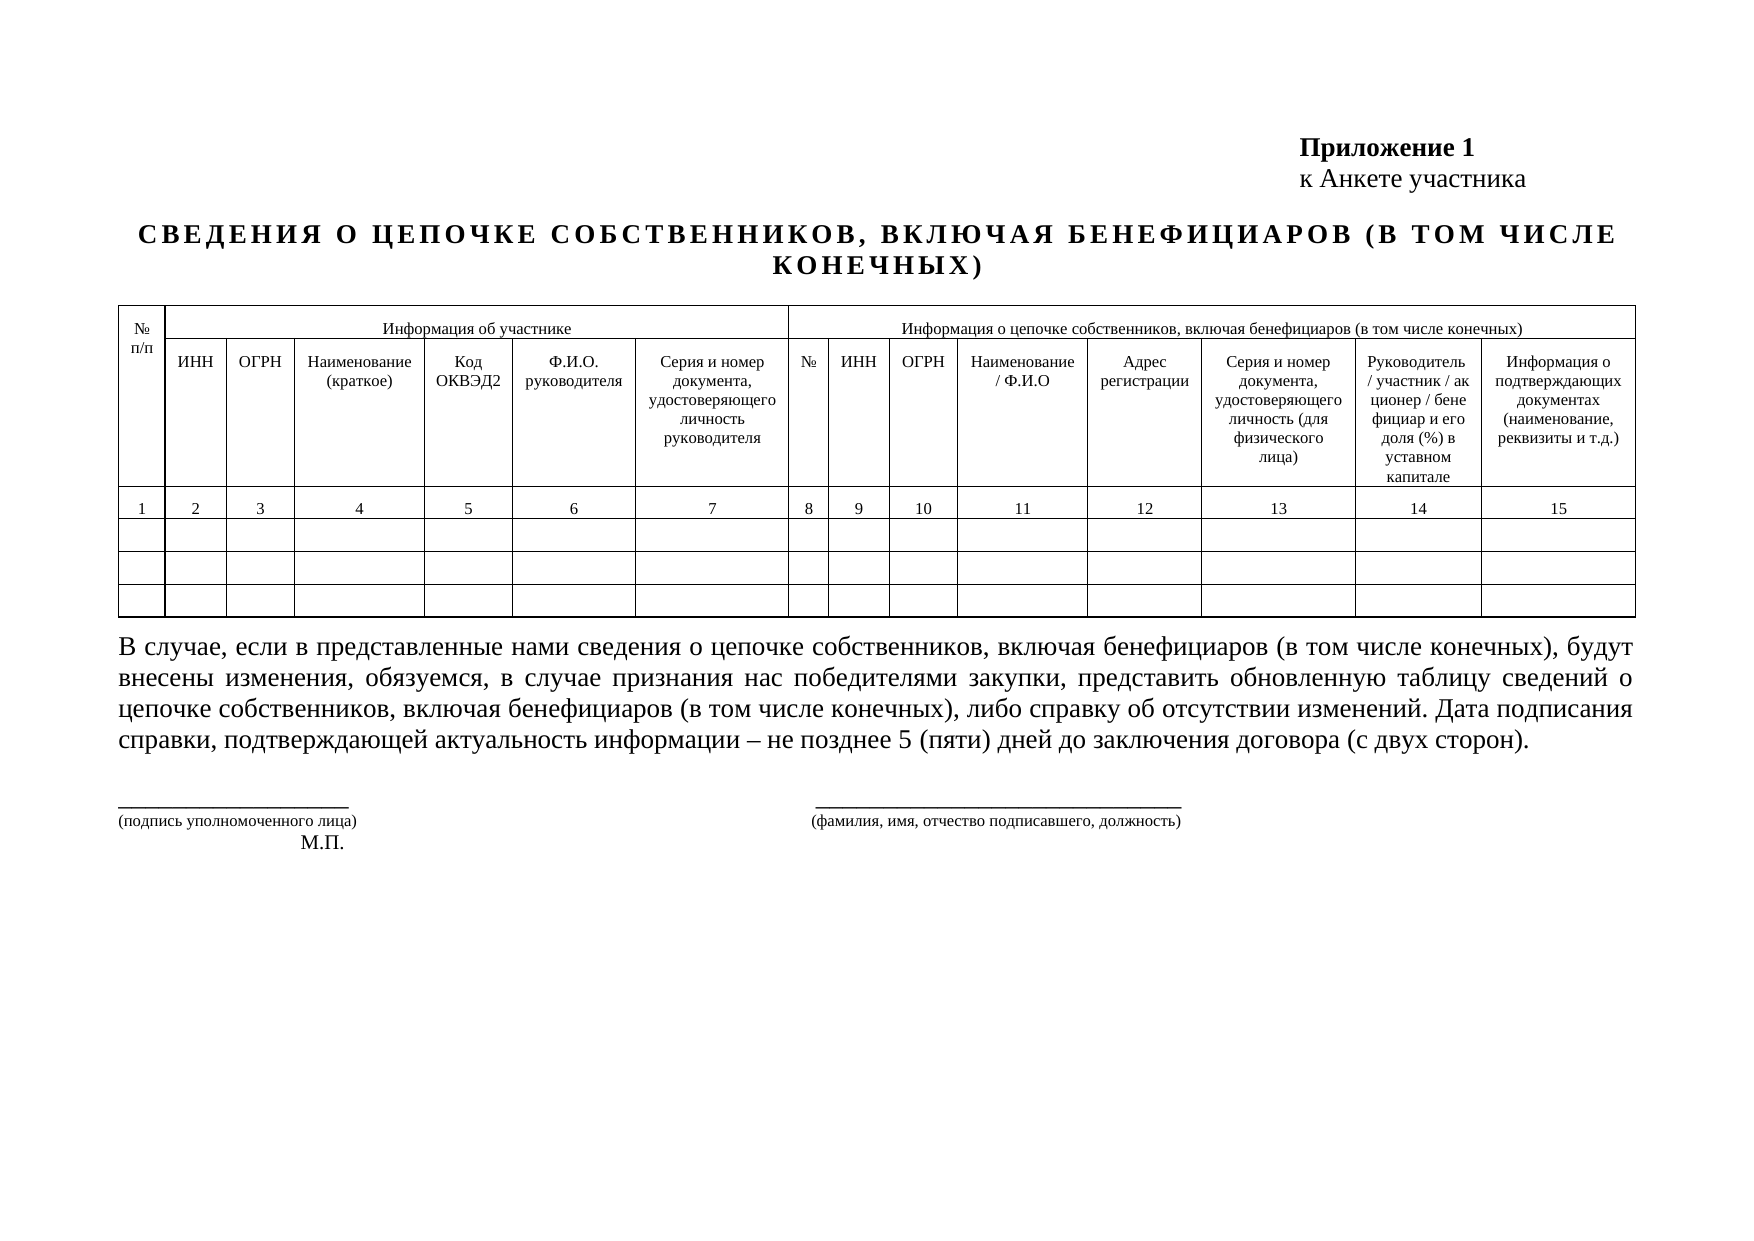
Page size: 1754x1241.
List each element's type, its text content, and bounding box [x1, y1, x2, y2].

table_cell 10 [890, 487, 957, 518]
table_cell [1088, 585, 1201, 616]
table_cell 11 [958, 487, 1087, 518]
table_cell 4 [295, 487, 424, 518]
table_cell 6 [513, 487, 635, 518]
table_cell [789, 585, 828, 616]
text _________________ ___________________________ [118, 779, 1636, 811]
table_cell [295, 552, 424, 584]
table_cell [1482, 519, 1635, 551]
table_cell [513, 519, 635, 551]
table_cell [227, 552, 294, 584]
text Приложение 1 к Анкете участника [1299, 131, 1636, 193]
table_cell [425, 552, 512, 584]
table_cell [295, 519, 424, 551]
table_cell 13 [1202, 487, 1355, 518]
table_cell [890, 552, 957, 584]
table_cell 5 [425, 487, 512, 518]
text (подпись уполномоченного лица) (фамилия, имя, отчество подписавшего, должность) [118, 811, 1636, 830]
table_cell 7 [636, 487, 788, 518]
table_cell [829, 585, 889, 616]
table_header № п/п [119, 306, 164, 486]
table_cell ОГРН [890, 339, 957, 486]
table_cell Информация о подтверждающих документах (наименование, реквизиты и т.д.) [1482, 339, 1635, 486]
table_cell [166, 585, 226, 616]
table_cell № [789, 339, 828, 486]
table_cell [958, 519, 1087, 551]
table_cell ОГРН [227, 339, 294, 486]
table_cell [1088, 552, 1201, 584]
text М.П. [118, 830, 1636, 854]
table_cell 14 [1356, 487, 1481, 518]
table_cell [119, 585, 164, 616]
table_cell [789, 519, 828, 551]
table_cell [958, 585, 1087, 616]
table_cell [513, 552, 635, 584]
table_cell [166, 519, 226, 551]
table_cell [295, 585, 424, 616]
table_cell Наименование / Ф.И.О [958, 339, 1087, 486]
text В случае, если в представленные нами сведения о цепочке собственников, включая бенефициаров (в том числе конечных), будут внесены изменения, обязуемся, в случае признания нас победителями закупки, представить обновленную таблицу сведений о цепочке собственников, включая бенефициаров (в том числе конечных), либо справку об отсутствии изменений. Дата подписания справки, подтверждающей актуальность информации – не позднее 5 (пяти) дней до заключения договора (с двух сторон). [118, 630, 1636, 754]
table_cell Руководитель / участник / акционер / бенефициар и его доля (%) в уставном капитале [1356, 339, 1481, 486]
table_cell [513, 585, 635, 616]
table_cell Адрес регистрации [1088, 339, 1201, 486]
table_cell [227, 585, 294, 616]
table_header Информация о цепочке собственников, включая бенефициаров (в том числе конечных) [789, 306, 1635, 338]
table_cell [890, 519, 957, 551]
table_cell ИНН [829, 339, 889, 486]
table_cell [958, 552, 1087, 584]
table_cell 1 [119, 487, 164, 518]
table_cell [119, 519, 164, 551]
table_cell [1482, 585, 1635, 616]
table_cell [166, 552, 226, 584]
table_cell 3 [227, 487, 294, 518]
table_cell [1356, 519, 1481, 551]
table_cell [829, 552, 889, 584]
table_cell [1202, 552, 1355, 584]
table_cell 12 [1088, 487, 1201, 518]
table_cell [1356, 552, 1481, 584]
table_cell [789, 552, 828, 584]
table_cell [425, 585, 512, 616]
table_cell [227, 519, 294, 551]
table_cell 2 [166, 487, 226, 518]
table_cell Серия и номер документа, удостоверяющего личность (для физического лица) [1202, 339, 1355, 486]
table_cell [829, 519, 889, 551]
table_cell Наименование (краткое) [295, 339, 424, 486]
table_header Информация об участнике [166, 306, 788, 338]
table_cell [636, 552, 788, 584]
table_cell [1482, 552, 1635, 584]
table_cell [890, 585, 957, 616]
table_cell [1356, 585, 1481, 616]
table_cell [636, 519, 788, 551]
table_cell Ф.И.О. руководителя [513, 339, 635, 486]
table_cell Код ОКВЭД2 [425, 339, 512, 486]
table_cell 15 [1482, 487, 1635, 518]
text Сведения о цепочке СОБСТВЕННИКОВ, ВКЛЮЧАЯ бенефициаров (в том числе конечных) [118, 218, 1636, 280]
table_cell [1088, 519, 1201, 551]
table_cell [1202, 585, 1355, 616]
table_cell [425, 519, 512, 551]
table_cell 9 [829, 487, 889, 518]
table_cell 8 [789, 487, 828, 518]
table_cell [636, 585, 788, 616]
table_cell ИНН [166, 339, 226, 486]
table_cell [1202, 519, 1355, 551]
table_cell [119, 552, 164, 584]
table_cell Серия и номер документа, удостоверяющего личность руководителя [636, 339, 788, 486]
